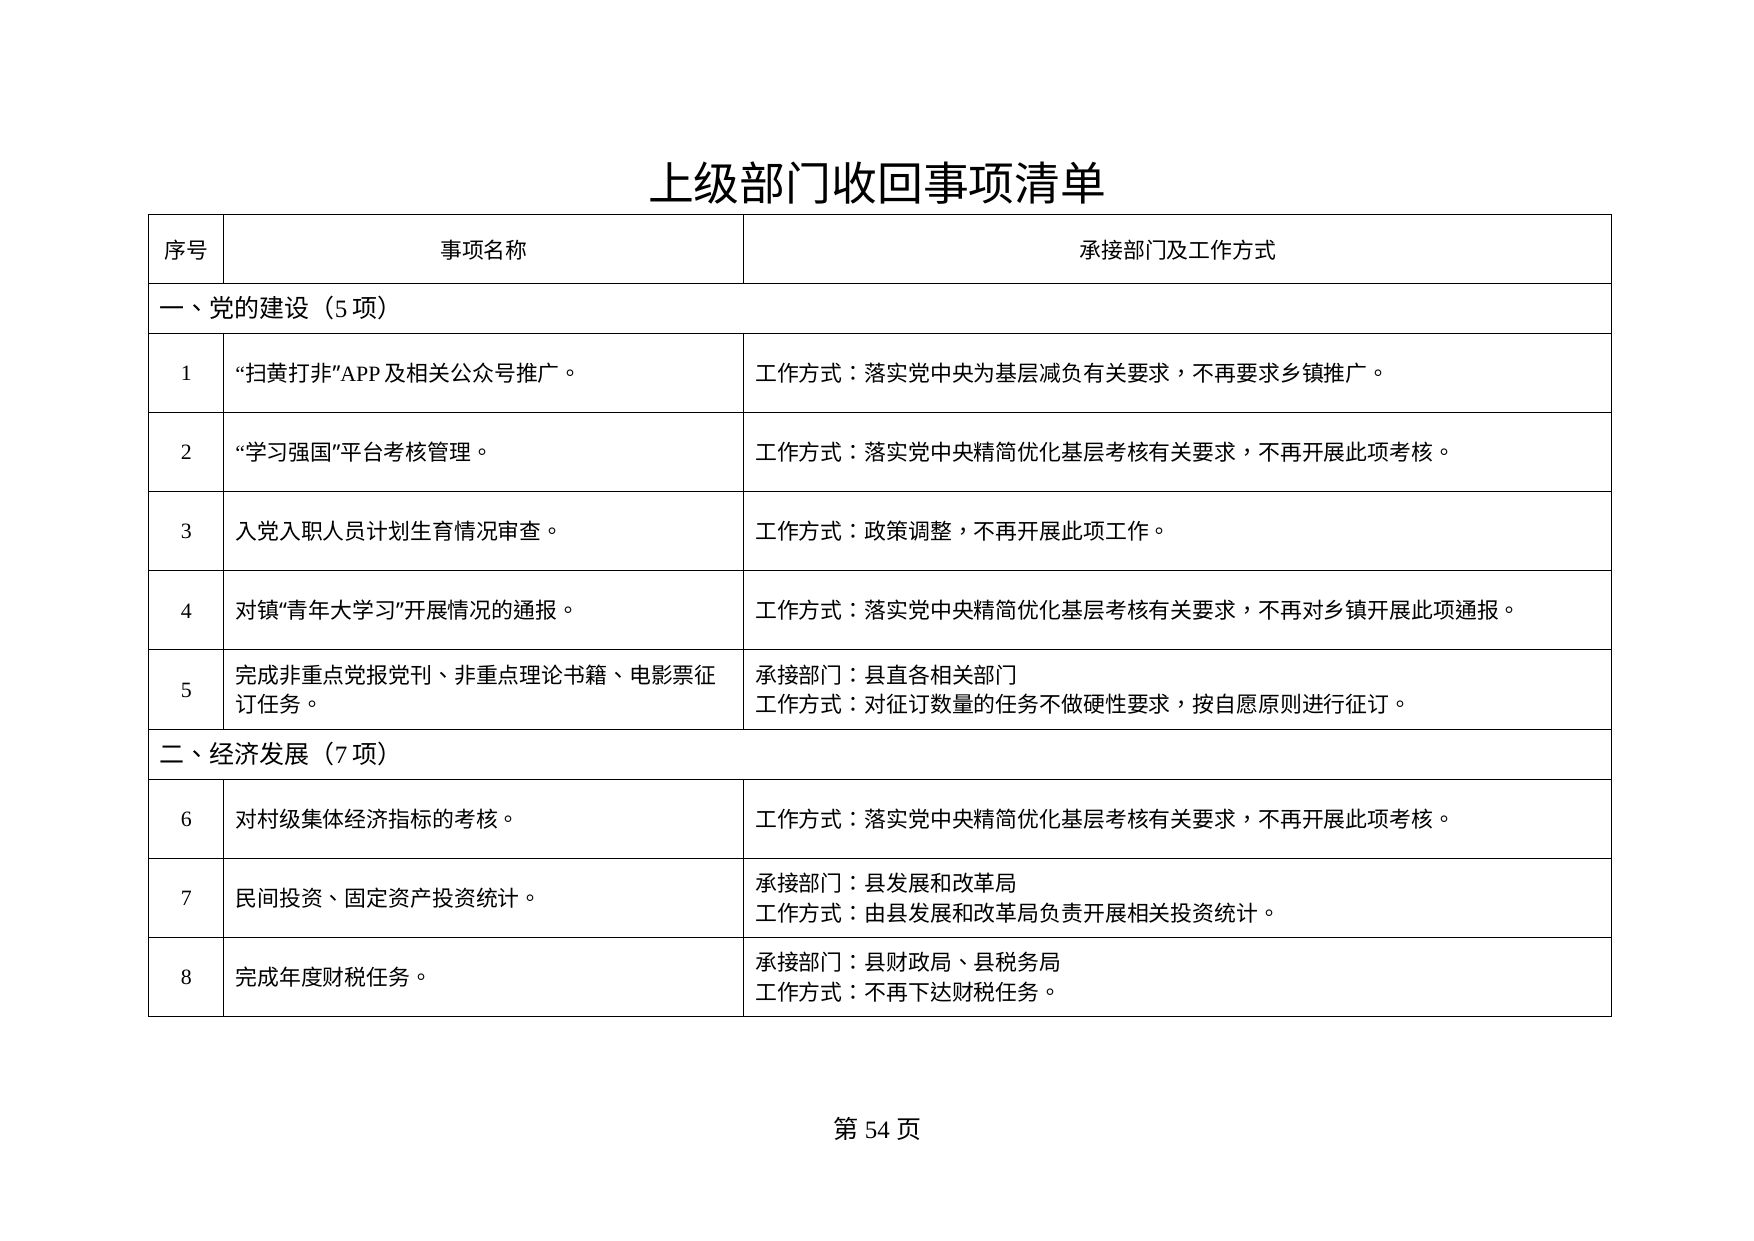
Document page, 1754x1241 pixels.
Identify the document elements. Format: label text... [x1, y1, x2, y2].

table_cell 3 [149, 492, 223, 570]
table_cell 承接部门：县财政局、县税务局 工作方式：不再下达财税任务。 [744, 938, 1611, 1016]
table_cell 工作方式：落实党中央为基层减负有关要求，不再要求乡镇推广。 [744, 334, 1611, 412]
table_cell 完成非重点党报党刊、非重点理论书籍、电影票征订任务。 [224, 650, 743, 728]
table_cell “学习强国”平台考核管理。 [224, 413, 743, 491]
table_cell 4 [149, 571, 223, 649]
table_cell 工作方式：落实党中央精简优化基层考核有关要求，不再开展此项考核。 [744, 413, 1611, 491]
table_cell 7 [149, 859, 223, 937]
table_cell 8 [149, 938, 223, 1016]
table_header 事项名称 [224, 215, 743, 283]
table_cell 2 [149, 413, 223, 491]
table_cell 民间投资、固定资产投资统计。 [224, 859, 743, 937]
table_cell 承接部门：县发展和改革局 工作方式：由县发展和改革局负责开展相关投资统计。 [744, 859, 1611, 937]
subtitle 上级部门收回事项清单 [148, 148, 1606, 214]
table_cell “扫黄打非”APP及相关公众号推广。 [224, 334, 743, 412]
table_cell 工作方式：落实党中央精简优化基层考核有关要求，不再开展此项考核。 [744, 780, 1611, 858]
table_cell 5 [149, 650, 223, 728]
table_cell 1 [149, 334, 223, 412]
table_cell 二、经济发展（7项） [149, 730, 1611, 778]
table_cell 工作方式：落实党中央精简优化基层考核有关要求，不再对乡镇开展此项通报。 [744, 571, 1611, 649]
table_cell 对村级集体经济指标的考核。 [224, 780, 743, 858]
table_cell 入党入职人员计划生育情况审查。 [224, 492, 743, 570]
table_cell 6 [149, 780, 223, 858]
table_cell 对镇“青年大学习”开展情况的通报。 [224, 571, 743, 649]
table_header 序号 [149, 215, 223, 283]
table_cell 工作方式：政策调整，不再开展此项工作。 [744, 492, 1611, 570]
table_header 承接部门及工作方式 [744, 215, 1611, 283]
table_cell 完成年度财税任务。 [224, 938, 743, 1016]
table_cell 一、党的建设（5项） [149, 284, 1611, 333]
table_cell 承接部门：县直各相关部门 工作方式：对征订数量的任务不做硬性要求，按自愿原则进行征订。 [744, 650, 1611, 728]
